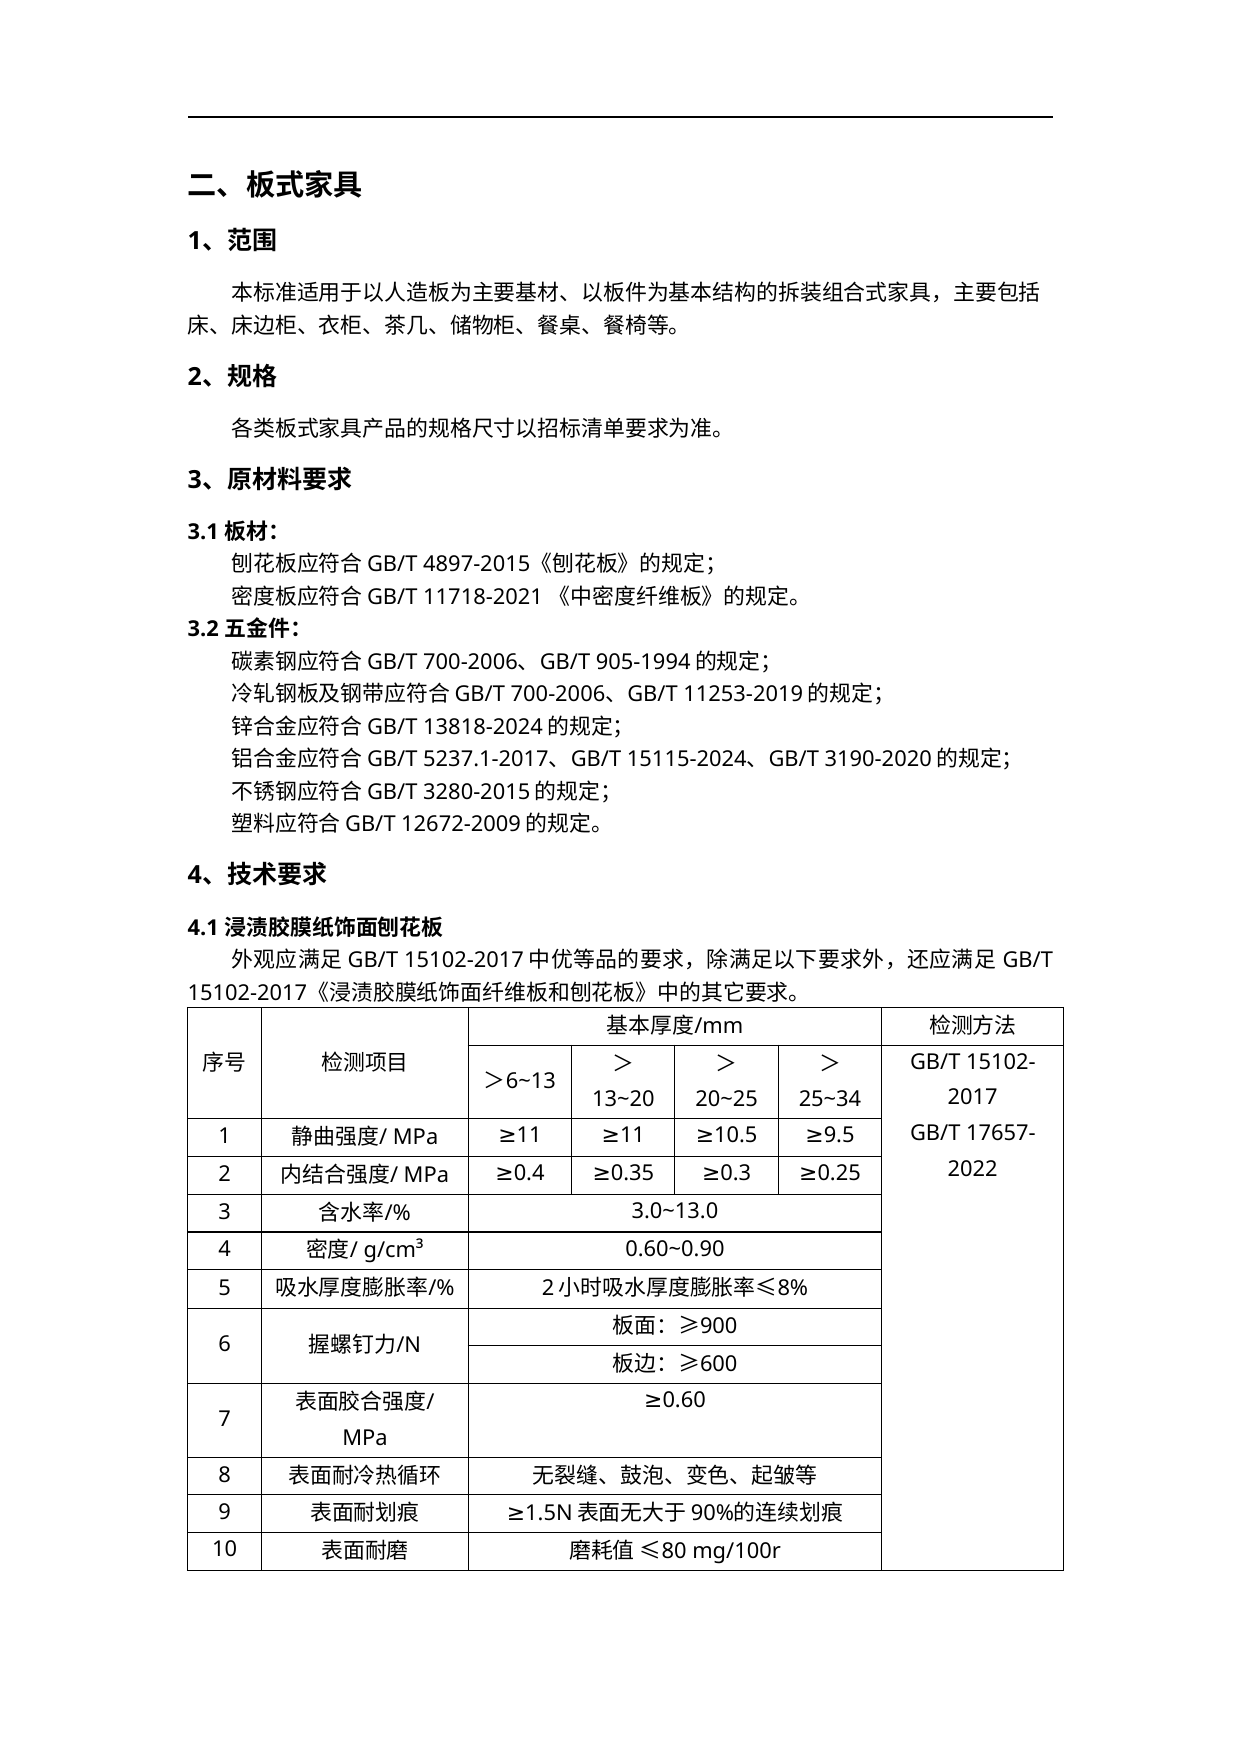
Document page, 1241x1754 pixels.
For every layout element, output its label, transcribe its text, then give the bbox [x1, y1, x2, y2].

table_cell 内结合强度/ MPa [262, 1157, 468, 1194]
text 2、规格 [187, 356, 1053, 392]
table_cell ≥1.5N表面无大于90%的连续划痕 [469, 1495, 881, 1532]
text 锌合金应符合GB/T 13818-2024的规定； [187, 709, 1053, 741]
table_cell 4 [188, 1233, 261, 1269]
table_cell ≥0.25 [779, 1157, 881, 1194]
table_cell 表面胶合强度/MPa [262, 1384, 468, 1457]
table_cell 板面：≥900 [469, 1309, 881, 1345]
table_cell 磨耗值 ≤80 mg/100r [469, 1533, 881, 1570]
text 二、板式家具 [187, 162, 1053, 204]
table_cell 表面耐磨 [262, 1533, 468, 1570]
table_cell 握螺钉力/N [262, 1309, 468, 1383]
table_cell 6 [188, 1309, 261, 1383]
text 刨花板应符合GB/T 4897-2015《刨花板》的规定； [187, 546, 1053, 579]
table_cell 8 [188, 1458, 261, 1494]
table_header 检测方法 [882, 1008, 1063, 1044]
table_cell 3.0~13.0 [469, 1195, 881, 1231]
table_cell 无裂缝、鼓泡、变色、起皱等 [469, 1458, 881, 1494]
text 1、范围 [187, 221, 1053, 257]
table_cell ＞20~25 [675, 1046, 778, 1118]
table_cell 表面耐冷热循环 [262, 1458, 468, 1494]
text 碳素钢应符合GB/T 700-2006、GB/T 905-1994的规定； [187, 644, 1053, 676]
table_cell ≥0.35 [572, 1157, 674, 1194]
text 铝合金应符合GB/T 5237.1-2017、GB/T 15115-2024、GB/T 3190-2020的规定； [187, 741, 1053, 774]
table_cell 3 [188, 1195, 261, 1231]
table_cell 含水率/% [262, 1195, 468, 1231]
table_cell 10 [188, 1533, 261, 1570]
table_cell 吸水厚度膨胀率/% [262, 1270, 468, 1307]
table_cell 5 [188, 1270, 261, 1307]
table_cell GB/T 15102-2017 GB/T 17657-2022 [882, 1046, 1063, 1570]
text 塑料应符合GB/T 12672-2009的规定。 [187, 806, 1053, 839]
text 本标准适用于以人造板为主要基材、以板件为基本结构的拆装组合式家具，主要包括床、床边柜、衣柜、茶几、储物柜、餐桌、餐椅等。 [187, 275, 1053, 340]
table_cell 板边：≥600 [469, 1346, 881, 1383]
table_cell ＞6~13 [469, 1046, 571, 1118]
text 密度板应符合GB/T 11718-2021 《中密度纤维板》的规定。 [187, 579, 1053, 611]
table_cell ≥10.5 [675, 1119, 778, 1156]
text 3、原材料要求 [187, 459, 1053, 496]
table_cell 表面耐划痕 [262, 1495, 468, 1532]
table_cell 9 [188, 1495, 261, 1532]
text 3.1 板材： [187, 514, 1053, 546]
table_cell ≥11 [469, 1119, 571, 1156]
table_cell 2 [188, 1157, 261, 1194]
table_cell ≥11 [572, 1119, 674, 1156]
text 不锈钢应符合GB/T 3280-2015的规定； [187, 774, 1053, 806]
table_cell 静曲强度/ MPa [262, 1119, 468, 1156]
table_cell 2小时吸水厚度膨胀率≤8% [469, 1270, 881, 1307]
table_header 序号 [188, 1008, 261, 1118]
table_cell 7 [188, 1384, 261, 1457]
table_cell ＞13~20 [572, 1046, 674, 1118]
text 冷轧钢板及钢带应符合GB/T 700-2006、GB/T 11253-2019的规定； [187, 676, 1053, 709]
table_header 基本厚度/mm [469, 1008, 881, 1044]
text 外观应满足GB/T 15102-2017中优等品的要求，除满足以下要求外，还应满足GB/T 15102-2017《浸渍胶膜纸饰面纤维板和刨花板》中的其它要求。 [187, 942, 1053, 1007]
table_cell ≥0.60 [469, 1384, 881, 1457]
table_cell ≥0.4 [469, 1157, 571, 1194]
text 各类板式家具产品的规格尺寸以招标清单要求为准。 [187, 411, 1053, 443]
table_cell 0.60~0.90 [469, 1233, 881, 1269]
table_header 检测项目 [262, 1008, 468, 1118]
text 3.2 五金件： [187, 611, 1053, 644]
table_cell 1 [188, 1119, 261, 1156]
text 4、技术要求 [187, 855, 1053, 891]
table_cell ＞25~34 [779, 1046, 881, 1118]
table_cell 密度/ g/cm³ [262, 1233, 468, 1269]
text 4.1 浸渍胶膜纸饰面刨花板 [187, 909, 1053, 942]
table_cell ≥9.5 [779, 1119, 881, 1156]
table_cell ≥0.3 [675, 1157, 778, 1194]
